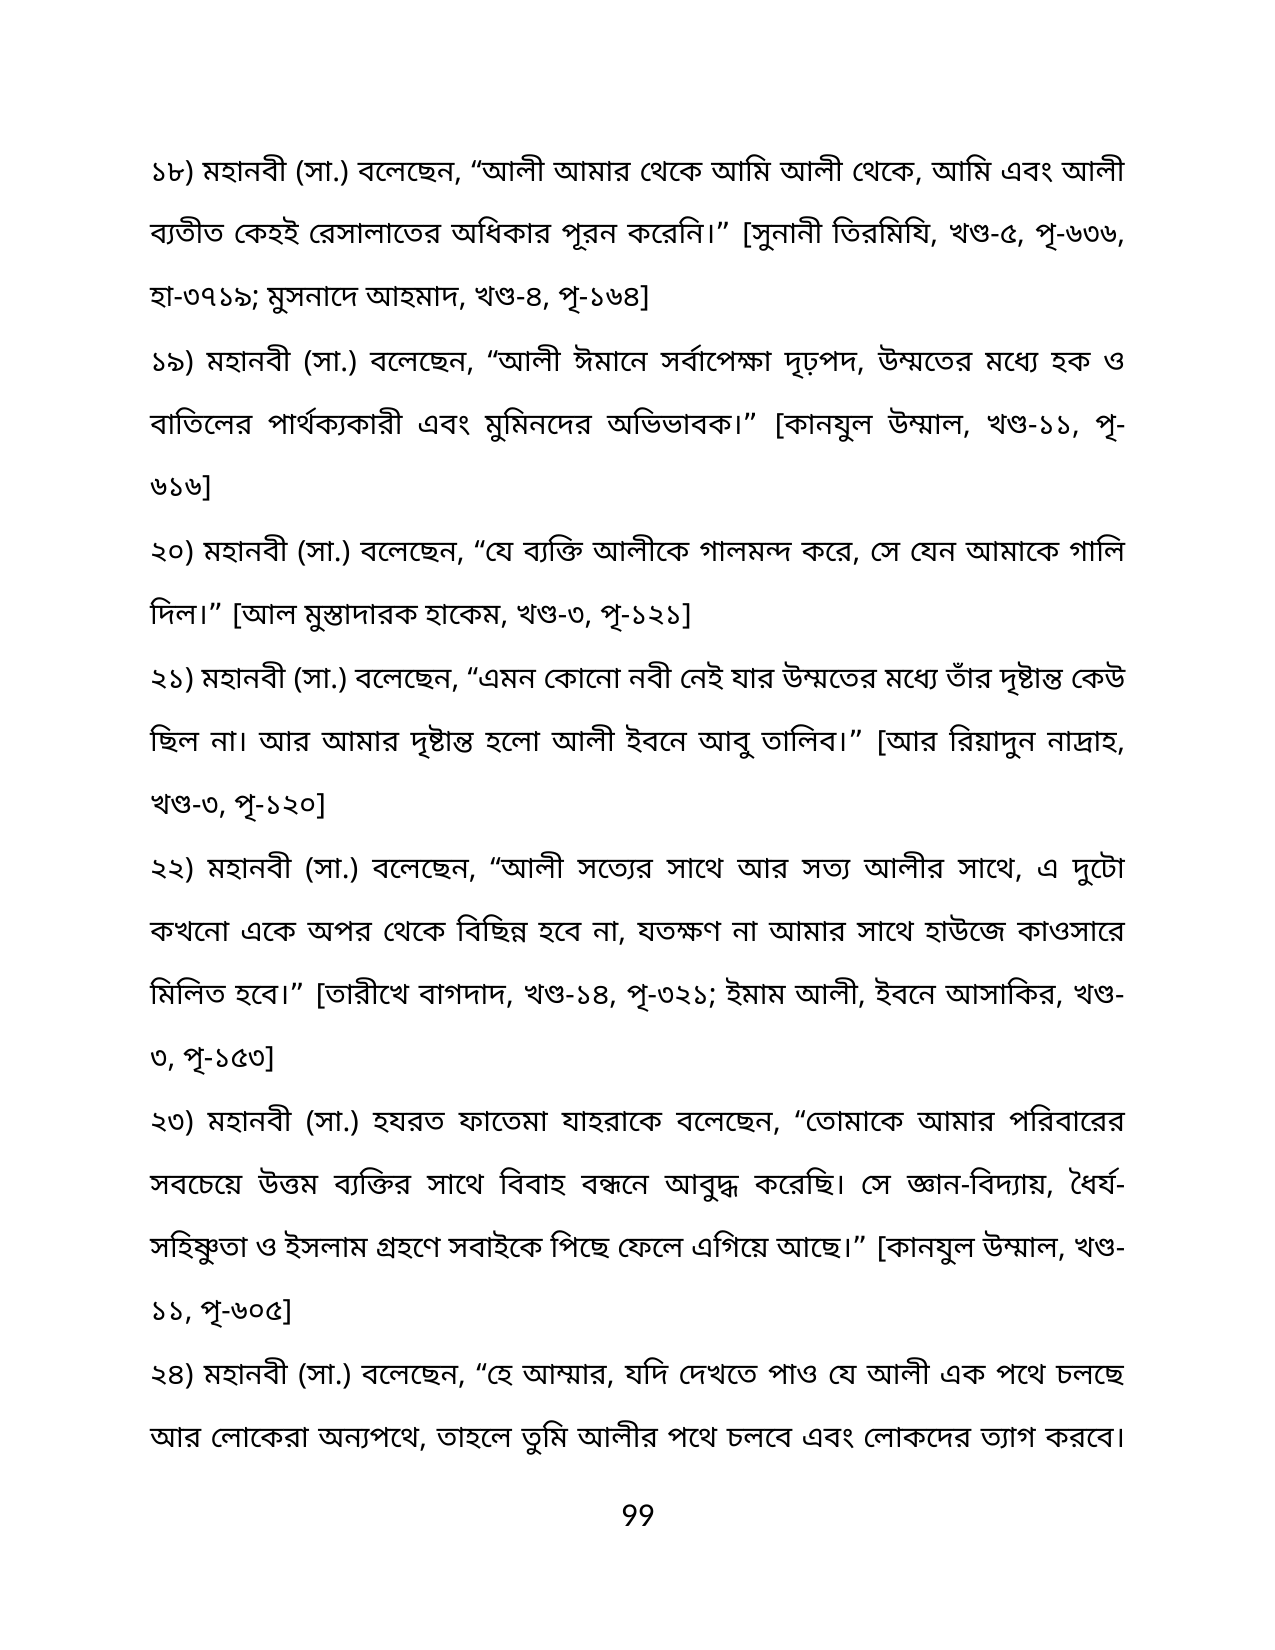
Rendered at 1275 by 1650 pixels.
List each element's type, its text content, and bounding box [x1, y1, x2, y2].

text ২১) মহানবী (সা.) বলেছেন, “এমন কোনো নবী নেই যার উম্মতের মধ্যে তাঁর দৃষ্টান্ত কেউ ছিল না। আর আমার দৃষ্টান্ত হলো আলী ইবনে আবু তালিব।” [আর রিয়াদুন নাদ্রাহ, খণ্ড-৩, পৃ-১২০] [150, 657, 1125, 826]
text ২০) মহানবী (সা.) বলেছেন, “যে ব্যক্তি আলীকে গালমন্দ করে, সে যেন আমাকে গালি দিল।” [আল মুস্তাদারক হাকেম, খণ্ড-৩, পৃ-১২১] [150, 530, 1125, 636]
text ১৯) মহানবী (সা.) বলেছেন, “আলী ঈমানে সর্বাপেক্ষা দৃঢ়পদ, উম্মতের মধ্যে হক ও বাতিলের পার্থক্যকারী এবং মুমিনদের অভিভাবক।” [কানযুল উম্মাল, খণ্ড-১১, পৃ-৬১৬] [150, 340, 1125, 509]
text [150, 1353, 1125, 1459]
text ২২) মহানবী (সা.) বলেছেন, “আলী সত্যের সাথে আর সত্য আলীর সাথে, এ দুটো কখনো একে অপর থেকে বিছিন্ন হবে না, যতক্ষণ না আমার সাথে হাউজে কাওসারে মিলিত হবে।” [তারীখে বাগদাদ, খণ্ড-১৪, পৃ-৩২১; ইমাম আলী, ইবনে আসাকির, খণ্ড-৩, পৃ-১৫৩] [150, 848, 1125, 1079]
text ১৮) মহানবী (সা.) বলেছেন, “আলী আমার থেকে আমি আলী থেকে, আমি এবং আলী ব্যতীত কেহই রেসালাতের অধিকার পূরন করেনি।” [সুনানী তিরমিযি, খণ্ড-৫, পৃ-৬৩৬, হা-৩৭১৯; মুসনাদে আহমাদ, খণ্ড-৪, পৃ-১৬৪] [150, 150, 1125, 319]
text ২৩) মহানবী (সা.) হযরত ফাতেমা যাহরাকে বলেছেন, “তোমাকে আমার পরিবারের সবচেয়ে উত্তম ব্যক্তির সাথে বিবাহ বন্ধনে আবুদ্ধ করেছি। সে জ্ঞান-বিদ্যায়, ধৈর্য-সহিষ্ণুতা ও ইসলাম গ্রহণে সবাইকে পিছে ফেলে এগিয়ে আছে।” [কানযুল উম্মাল, খণ্ড-১১, পৃ-৬০৫] [150, 1101, 1125, 1332]
